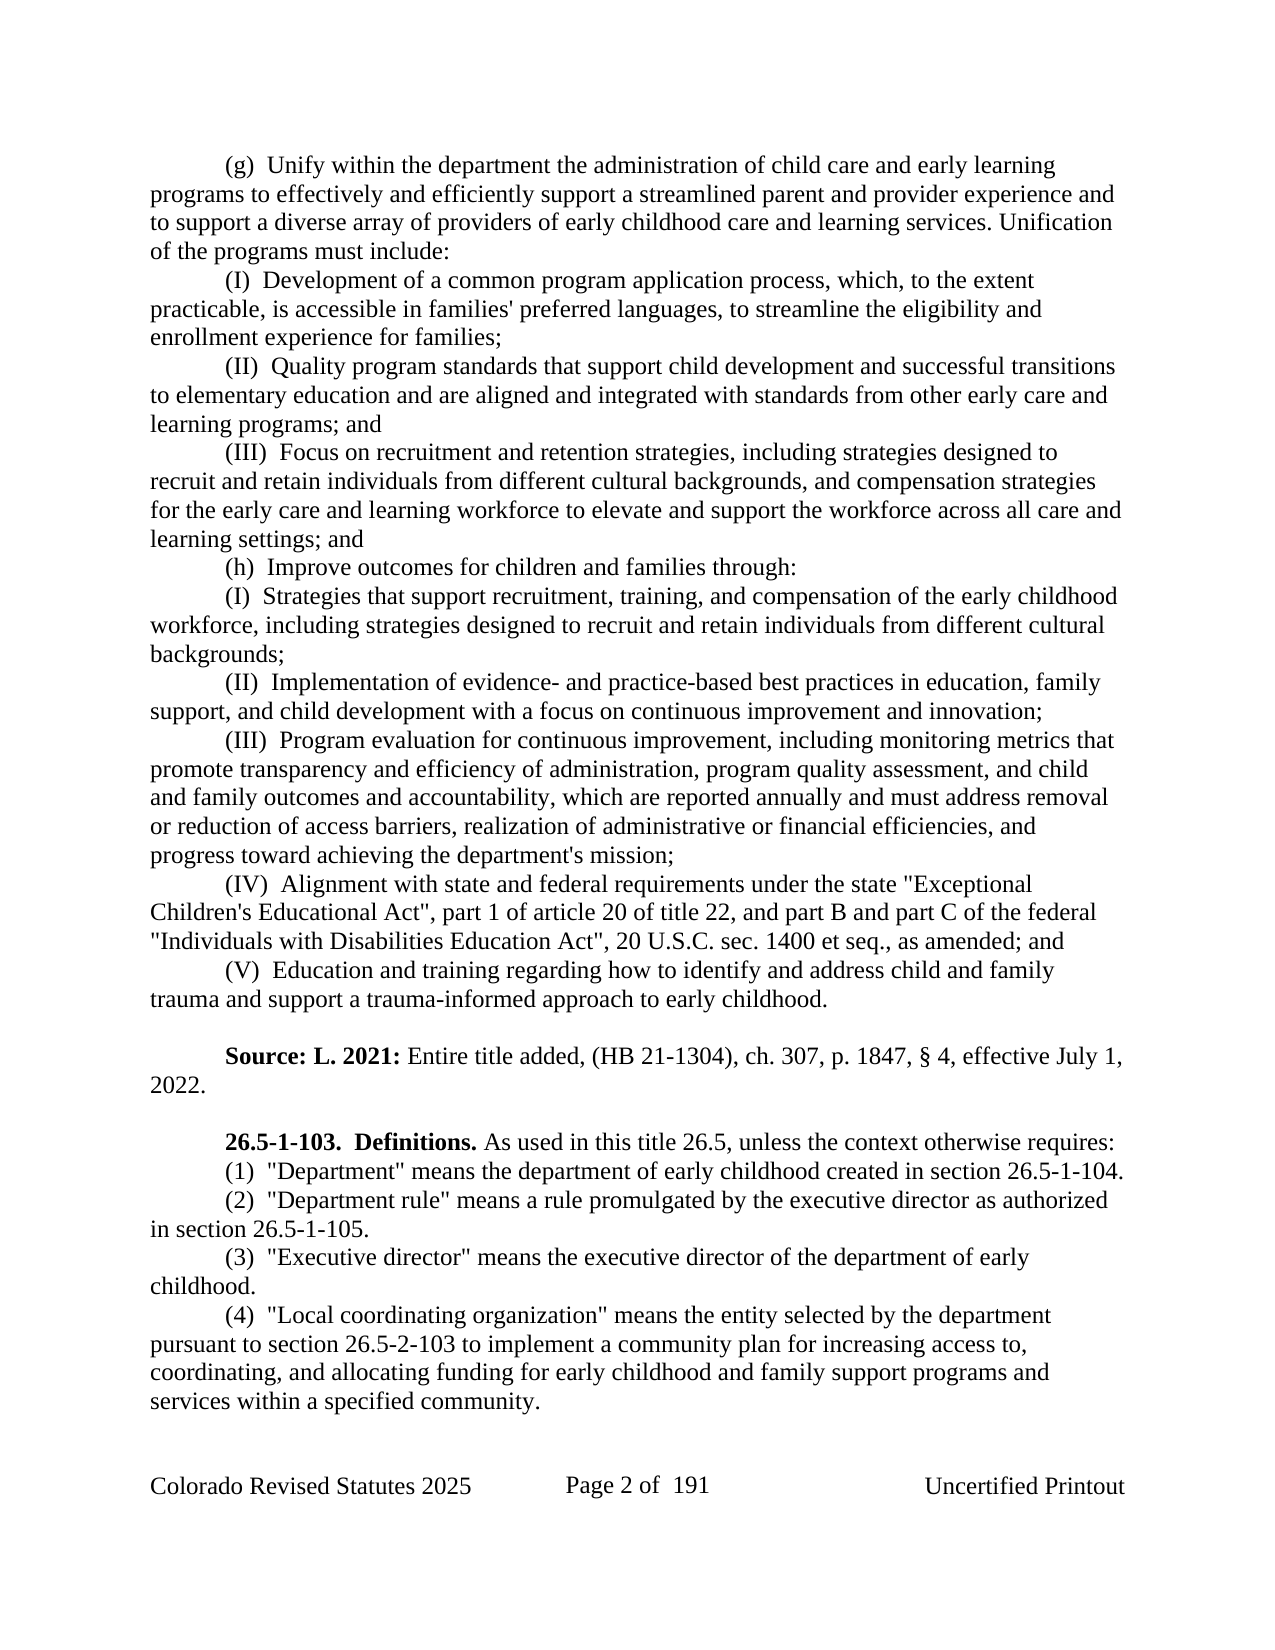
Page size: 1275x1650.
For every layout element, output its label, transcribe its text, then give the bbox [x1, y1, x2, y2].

text (II) Quality program standards that support child development and successful transitions to elementary education and are aligned and integrated with standards from other early care and learning programs; and [150, 351, 1125, 437]
text (4) "Local coordinating organization" means the entity selected by the department pursuant to section 26.5-2-103 to implement a community plan for increasing access to, coordinating, and allocating funding for early childhood and family support programs and services within a specified community. [150, 1300, 1125, 1415]
text Source: L. 2021: Entire title added, (HB 21-1304), ch. 307, p. 1847, § 4, effective July 1, 2022. [150, 1041, 1125, 1099]
text (g) Unify within the department the administration of child care and early learning programs to effectively and efficiently support a streamlined parent and provider experience and to support a diverse array of providers of early childhood care and learning services. Unification of the programs must include: [150, 150, 1125, 265]
text (IV) Alignment with state and federal requirements under the state "Exceptional Children's Educational Act", part 1 of article 20 of title 22, and part B and part C of the federal "Individuals with Disabilities Education Act", 20 U.S.C. sec. 1400 et seq., as amended; and [150, 869, 1125, 955]
text (1) "Department" means the department of early childhood created in section 26.5-1-104. [150, 1156, 1125, 1185]
text (V) Education and training regarding how to identify and address child and family trauma and support a trauma-informed approach to early childhood. [150, 955, 1125, 1012]
text (III) Program evaluation for continuous improvement, including monitoring metrics that promote transparency and efficiency of administration, program quality assessment, and child and family outcomes and accountability, which are reported annually and must address removal or reduction of access barriers, realization of administrative or financial efficiencies, and progress toward achieving the department's mission; [150, 725, 1125, 869]
text (I) Development of a common program application process, which, to the extent practicable, is accessible in families' preferred languages, to streamline the eligibility and enrollment experience for families; [150, 265, 1125, 351]
text (II) Implementation of evidence- and practice-based best practices in education, family support, and child development with a focus on continuous improvement and innovation; [150, 667, 1125, 725]
text (2) "Department rule" means a rule promulgated by the executive director as authorized in section 26.5-1-105. [150, 1185, 1125, 1242]
text 26.5-1-103. Definitions. As used in this title 26.5, unless the context otherwise requires: [150, 1127, 1125, 1156]
text (3) "Executive director" means the executive director of the department of early childhood. [150, 1242, 1125, 1300]
text (III) Focus on recruitment and retention strategies, including strategies designed to recruit and retain individuals from different cultural backgrounds, and compensation strategies for the early care and learning workforce to elevate and support the workforce across all care and learning settings; and [150, 437, 1125, 552]
text (h) Improve outcomes for children and families through: [150, 552, 1125, 581]
text (I) Strategies that support recruitment, training, and compensation of the early childhood workforce, including strategies designed to recruit and retain individuals from different cultural backgrounds; [150, 581, 1125, 667]
